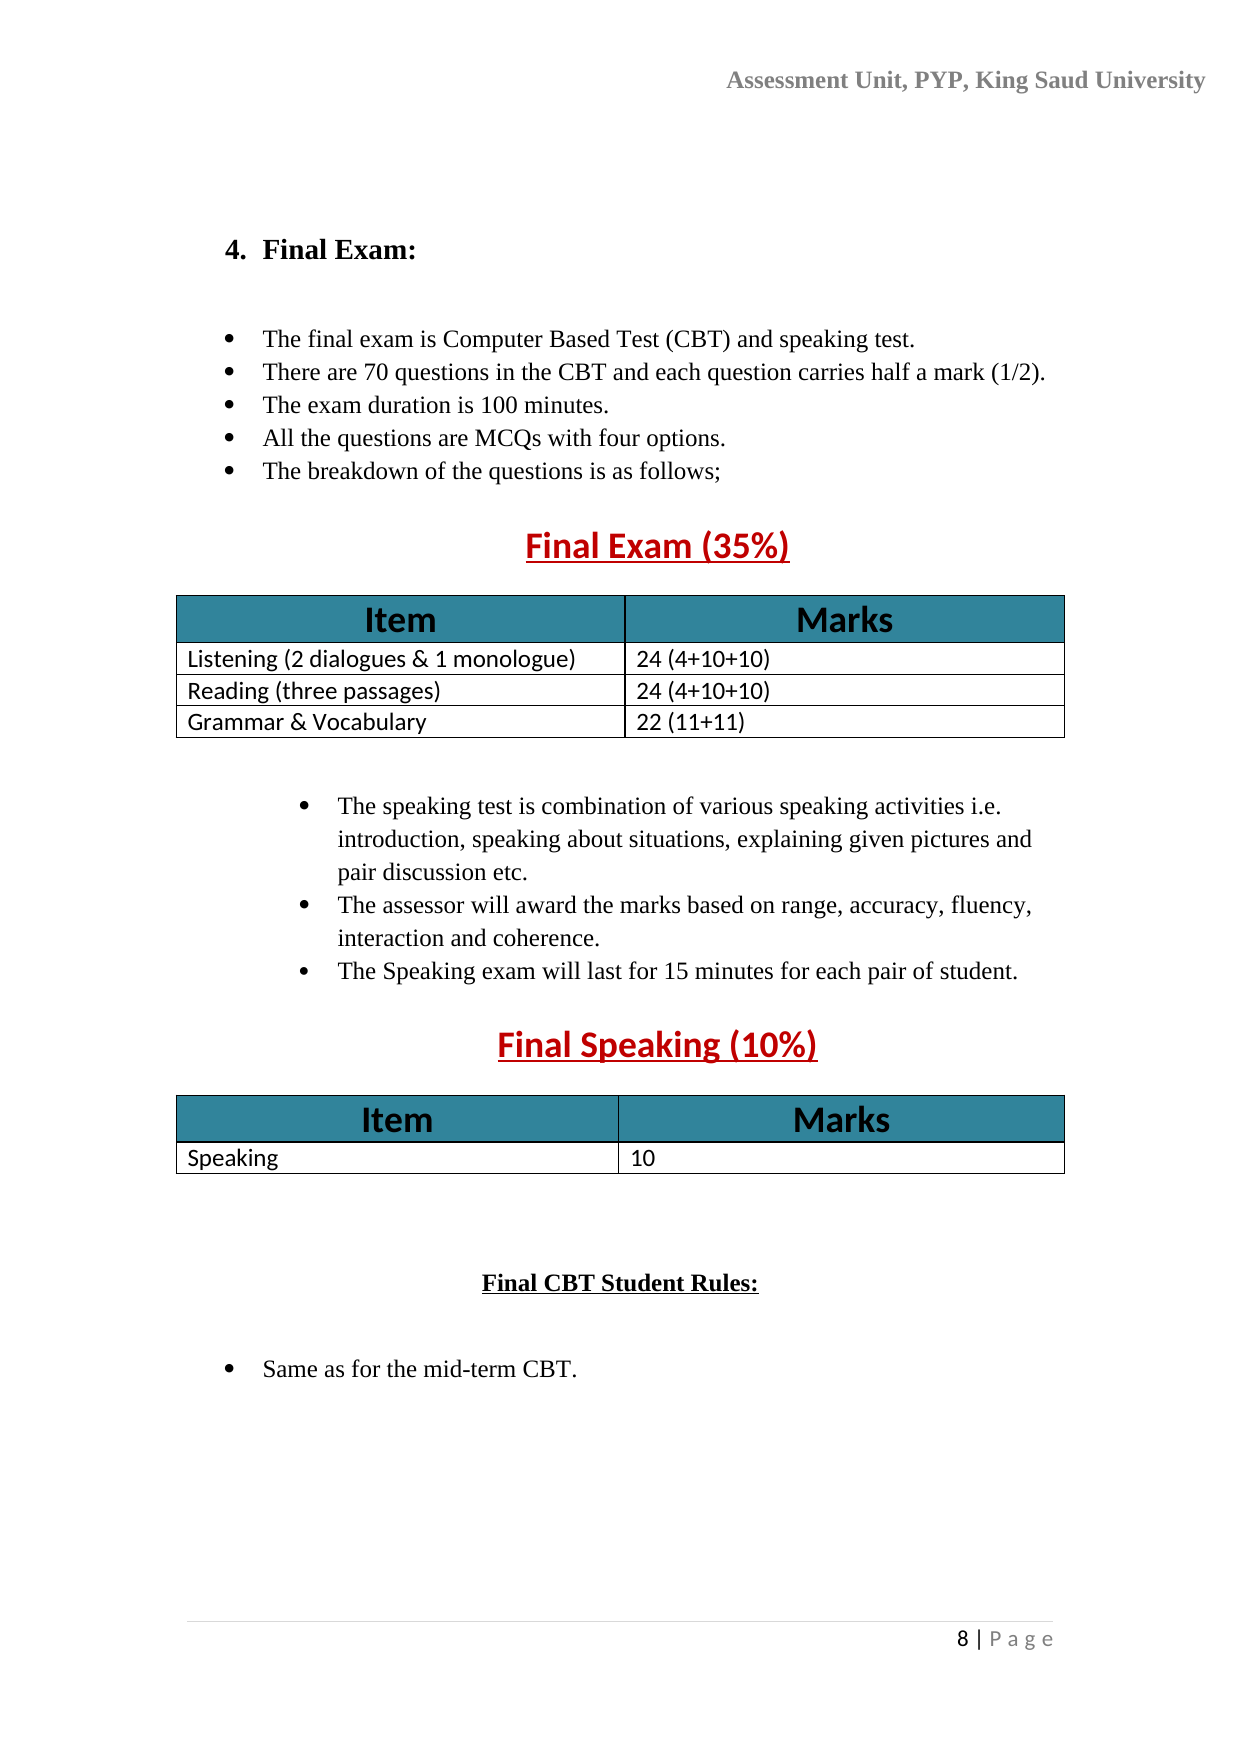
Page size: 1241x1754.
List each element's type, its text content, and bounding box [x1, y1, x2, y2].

list The speaking test is combination of various speaking activities i.e. introduction, speaking about situations, explaining given pictures and pair discussion etc. [300, 791, 1053, 886]
table_cell Grammar & Vocabulary [177, 706, 624, 737]
list The assessor will award the marks based on range, accuracy, fluency, interaction and coherence. [300, 890, 1053, 952]
table_cell Speaking [177, 1143, 618, 1173]
table_cell 10 [619, 1143, 1064, 1173]
list Final Speaking (10%) [262, 1021, 1053, 1067]
table_header Marks [619, 1096, 1064, 1141]
subtitle Final CBT Student Rules: [187, 1268, 1053, 1297]
table_header Item [177, 596, 624, 642]
list The breakdown of the questions is as follows; [225, 456, 1053, 484]
list The Speaking exam will last for 15 minutes for each pair of student. [300, 956, 1053, 984]
table_cell Reading (three passages) [177, 675, 624, 705]
table_cell 24 (4+10+10) [626, 643, 1064, 674]
list All the questions are MCQs with four options. [225, 423, 1053, 452]
table_cell 24 (4+10+10) [626, 675, 1064, 705]
list The exam duration is 100 minutes. [225, 390, 1053, 418]
list Final Exam (35%) [262, 522, 1053, 568]
list There are 70 questions in the CBT and each question carries half a mark (1/2). [225, 357, 1053, 386]
list Same as for the mid-term CBT. [225, 1354, 1053, 1383]
table_cell 22 (11+11) [626, 706, 1064, 737]
table_header Marks [626, 596, 1064, 642]
list The final exam is Computer Based Test (CBT) and speaking test. [225, 324, 1053, 352]
table_cell Listening (2 dialogues & 1 monologue) [177, 643, 624, 674]
subtitle Final Exam: [225, 232, 1053, 266]
table_header Item [177, 1096, 618, 1141]
